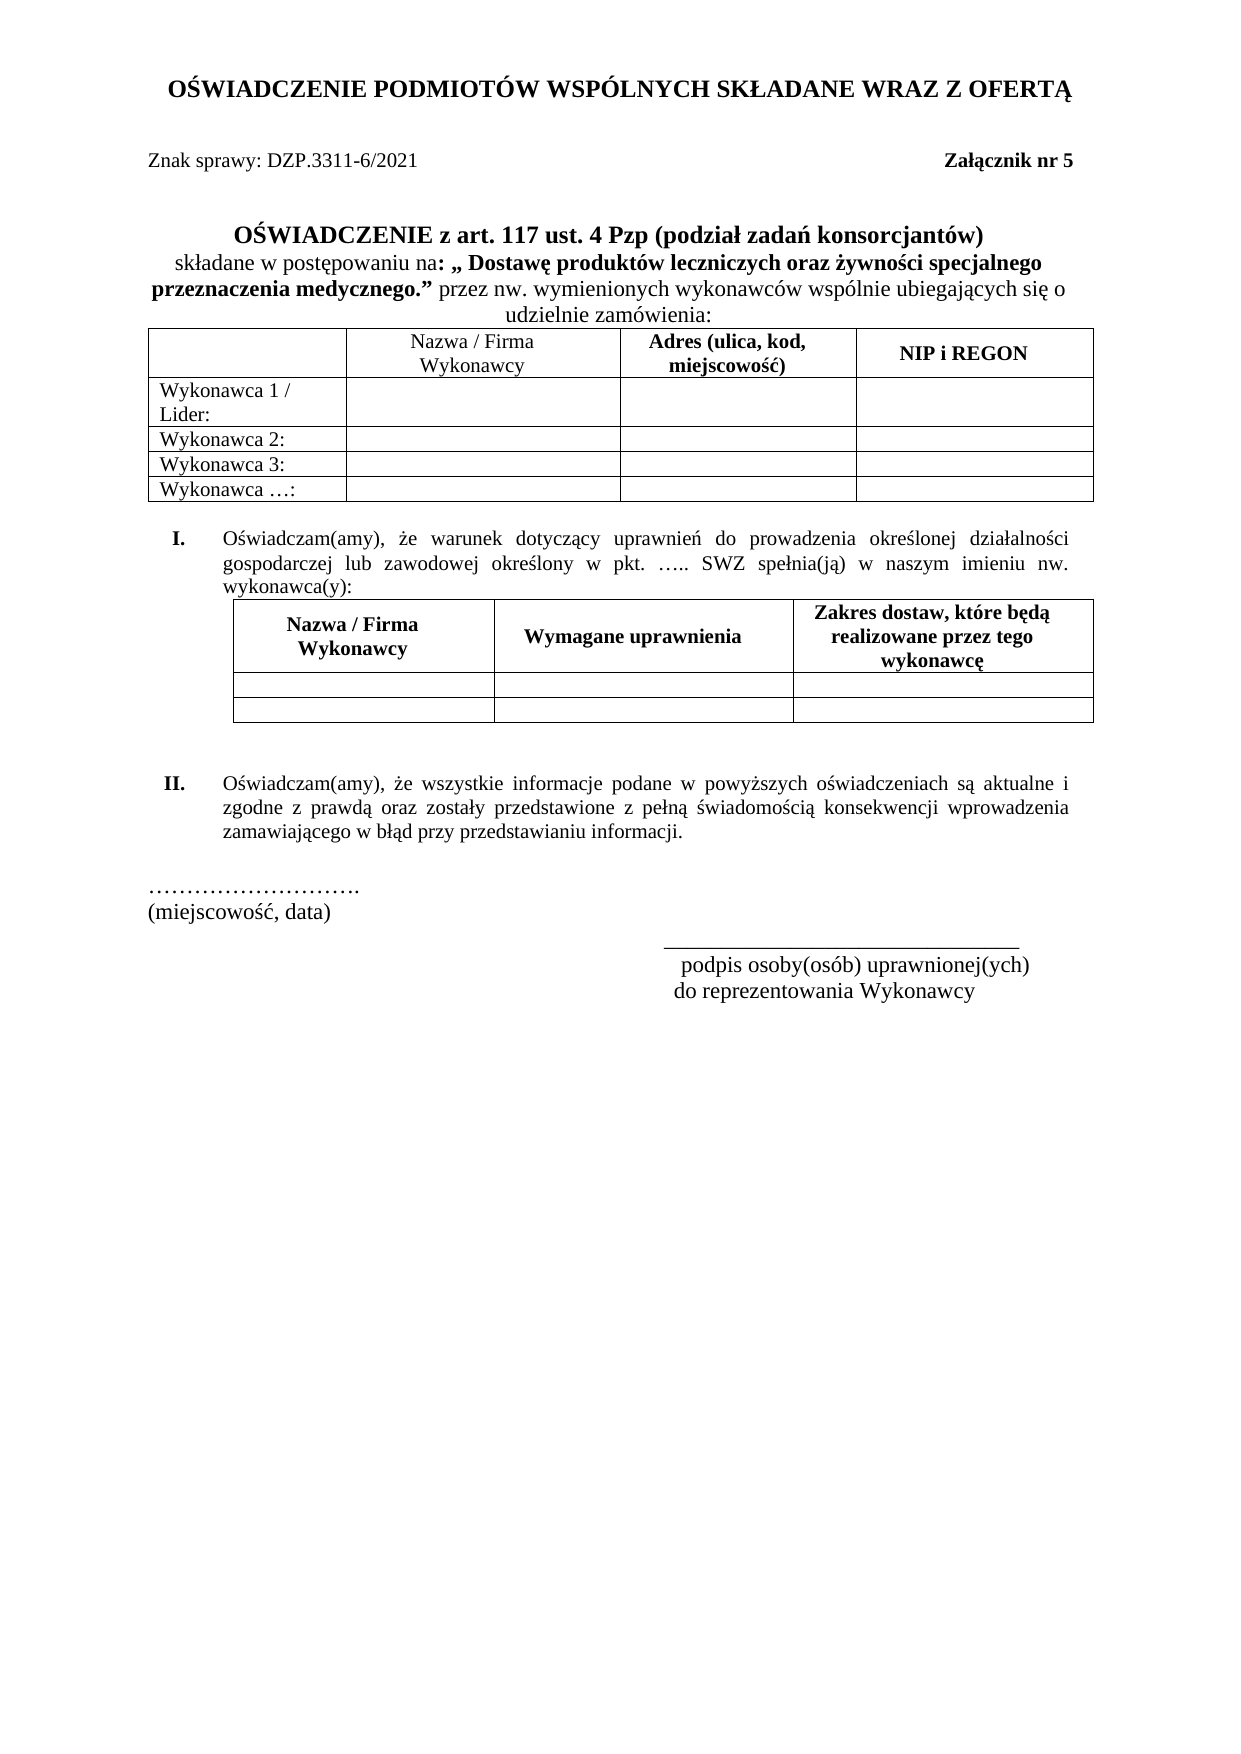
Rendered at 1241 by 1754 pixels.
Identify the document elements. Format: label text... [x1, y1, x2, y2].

table_header Nazwa / Firma Wykonawcy [234, 600, 494, 672]
table_header Wymagane uprawnienia [495, 600, 793, 672]
table_cell [347, 477, 620, 501]
table_cell [234, 673, 494, 697]
list Oświadczam(amy), że warunek dotyczący uprawnień do prowadzenia określonej działalności gospodarczej lub zawodowej określony w pkt. ….. SWZ spełnia(ją) w naszym imieniu nw. wykonawca(y): [185, 526, 1070, 598]
table_cell [857, 427, 1093, 451]
text OŚWIADCZENIE z art. 117 ust. 4 Pzp (podział zadań konsorcjantów) [148, 220, 1070, 248]
table_cell [495, 673, 793, 697]
table_header Adres (ulica, kod, miejscowość) [621, 329, 856, 377]
table_cell Wykonawca …: [149, 477, 346, 501]
text _______________________________ [664, 925, 1093, 951]
table_cell [621, 427, 856, 451]
table_cell [857, 452, 1093, 476]
text ………………………. [148, 872, 1093, 898]
table_cell [857, 477, 1093, 501]
text (miejscowość, data) [148, 898, 1093, 925]
table_cell [347, 378, 620, 426]
table_header [149, 329, 346, 377]
table_cell Wykonawca 3: [149, 452, 346, 476]
table_cell [794, 673, 1093, 697]
table_cell Wykonawca 1 / Lider: [149, 378, 346, 426]
table_cell [495, 698, 793, 722]
text do reprezentowania Wykonawcy [148, 977, 1093, 1004]
list Oświadczam(amy), że wszystkie informacje podane w powyższych oświadczeniach są aktualne i zgodne z prawdą oraz zostały przedstawione z pełną świadomością konsekwencji wprowadzenia zamawiającego w błąd przy przedstawianiu informacji. [185, 771, 1070, 843]
table_header Zakres dostaw, które będą realizowane przez tego wykonawcę [794, 600, 1093, 672]
table_cell [621, 378, 856, 426]
table_header Nazwa / Firma Wykonawcy [347, 329, 620, 377]
text składane w postępowaniu na: „ Dostawę produktów leczniczych oraz żywności specjalnego przeznaczenia medycznego.” przez nw. wymienionych wykonawców wspólnie ubiegających się o udzielnie zamówienia: [148, 248, 1070, 328]
table_header NIP i REGON [857, 329, 1093, 377]
table_cell Wykonawca 2: [149, 427, 346, 451]
table_cell [347, 452, 620, 476]
table_cell [621, 452, 856, 476]
table_cell [857, 378, 1093, 426]
text podpis osoby(osób) uprawnionej(ych) [148, 951, 1093, 977]
table_cell [794, 698, 1093, 722]
table_cell [234, 698, 494, 722]
table_cell [621, 477, 856, 501]
text Znak sprawy: DZP.3311-6/2021 Załącznik nr 5 [148, 148, 1093, 172]
table_cell [347, 427, 620, 451]
